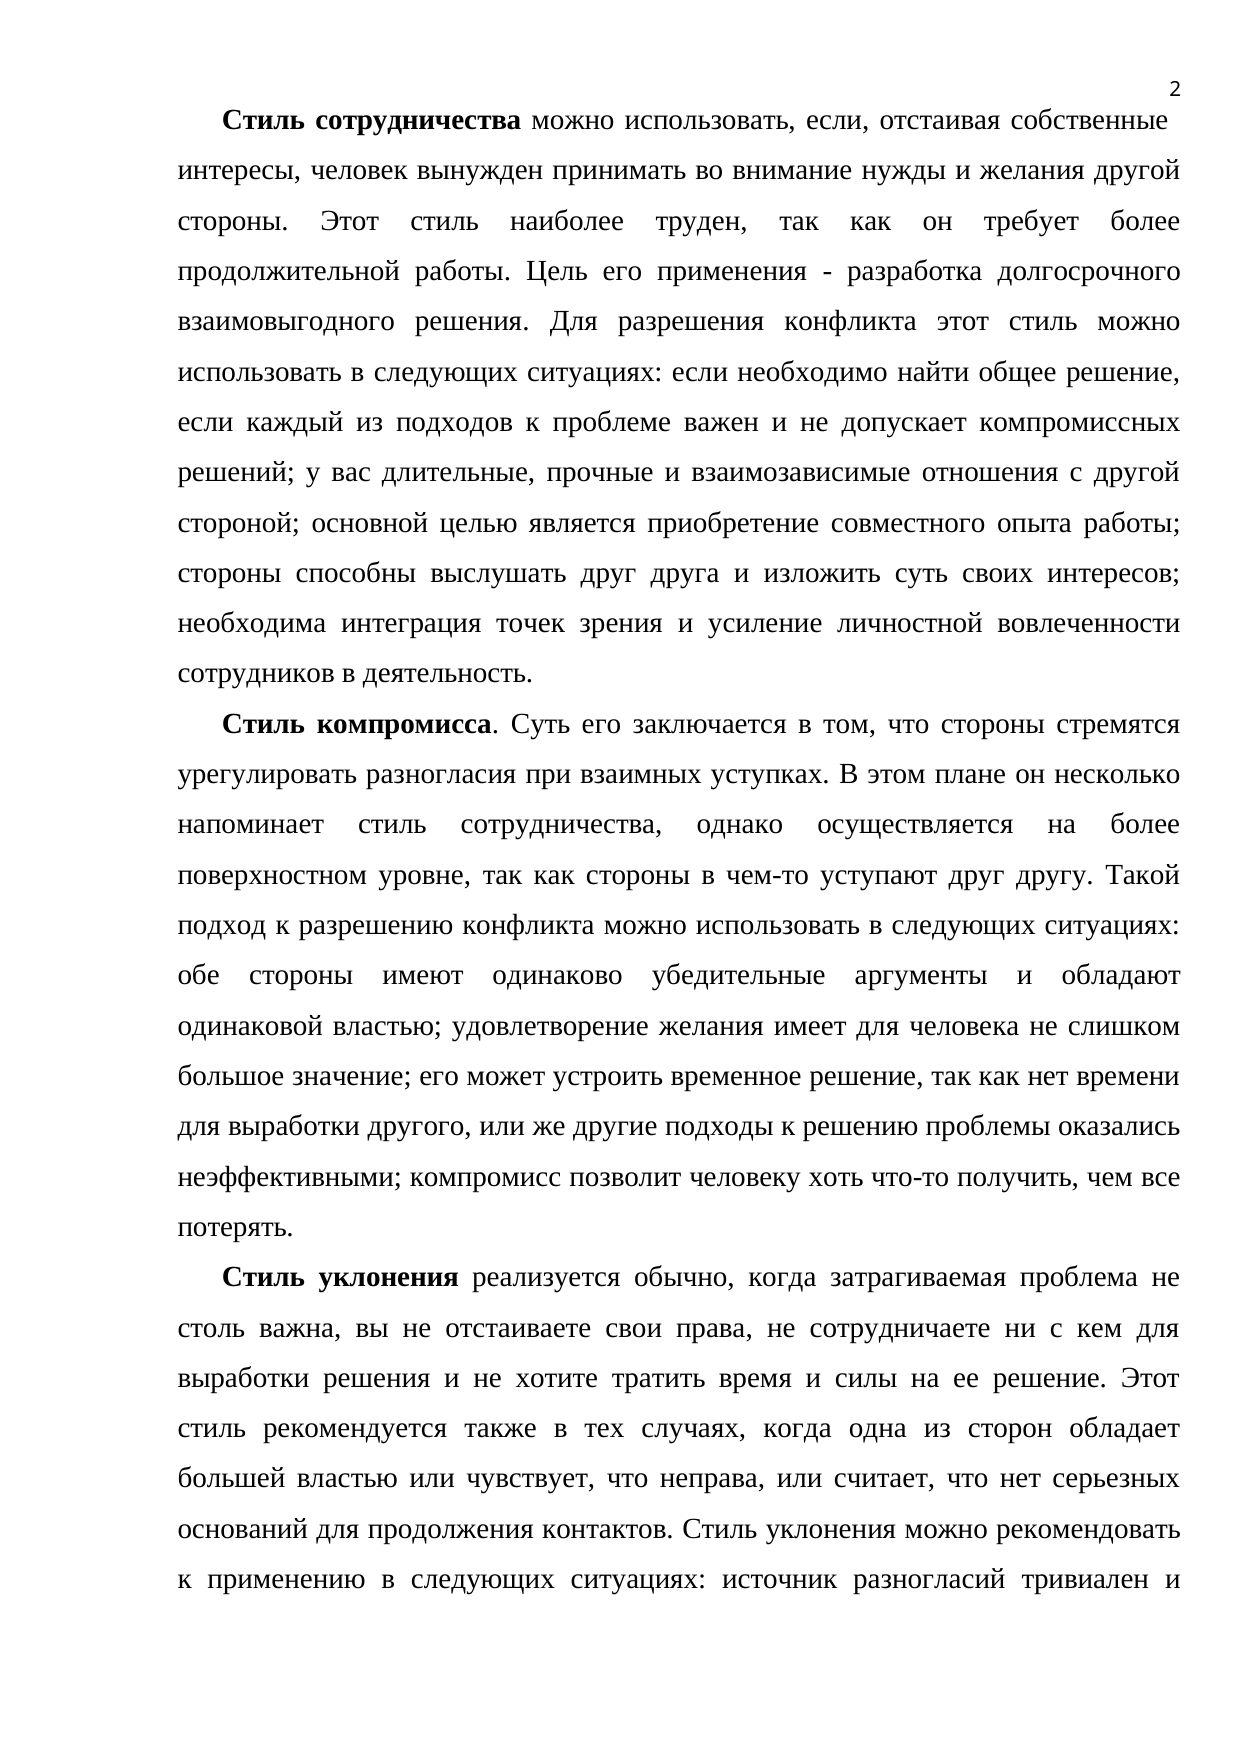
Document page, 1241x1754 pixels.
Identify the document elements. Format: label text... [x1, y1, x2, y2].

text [177, 1259, 1181, 1595]
text Стиль компромисса. Суть его заключается в том, что стороны стремятся урегулировать разногласия при взаимных уступках. В этом плане он несколько напоминает стиль сотрудничества, однако осуществляется на более поверхностном уровне, так как стороны в чем-то уступают друг другу. Такой подход к разрешению конфликта можно использовать в следующих ситуациях: обе стороны имеют одинаково убедительные аргументы и обладают одинаковой властью; удовлетворение желания имеет для человека не слишком большое значение; его может устроить временное решение, так как нет времени для выработки другого, или же другие подходы к решению проблемы оказались неэффективными; компромисс позволит человеку хоть что-то получить, чем все потерять. [177, 706, 1181, 1243]
text Стиль сотрудничества можно использовать, если, отстаивая собственные интересы, человек вынужден принимать во внимание нужды и желания другой стороны. Этот стиль наиболее труден, так как он требует более продолжительной работы. Цель его применения - разработка долгосрочного взаимовыгодного решения. Для разрешения конфликта этот стиль можно использовать в следующих ситуациях: если необходимо найти общее решение, если каждый из подходов к проблеме важен и не допускает компромиссных решений; у вас длительные, прочные и взаимозависимые отношения с другой стороной; основной целью является приобретение совместного опыта работы; стороны способны выслушать друг друга и изложить суть своих интересов; необходима интеграция точек зрения и усиление личностной вовлеченности сотрудников в деятельность. [177, 102, 1181, 689]
